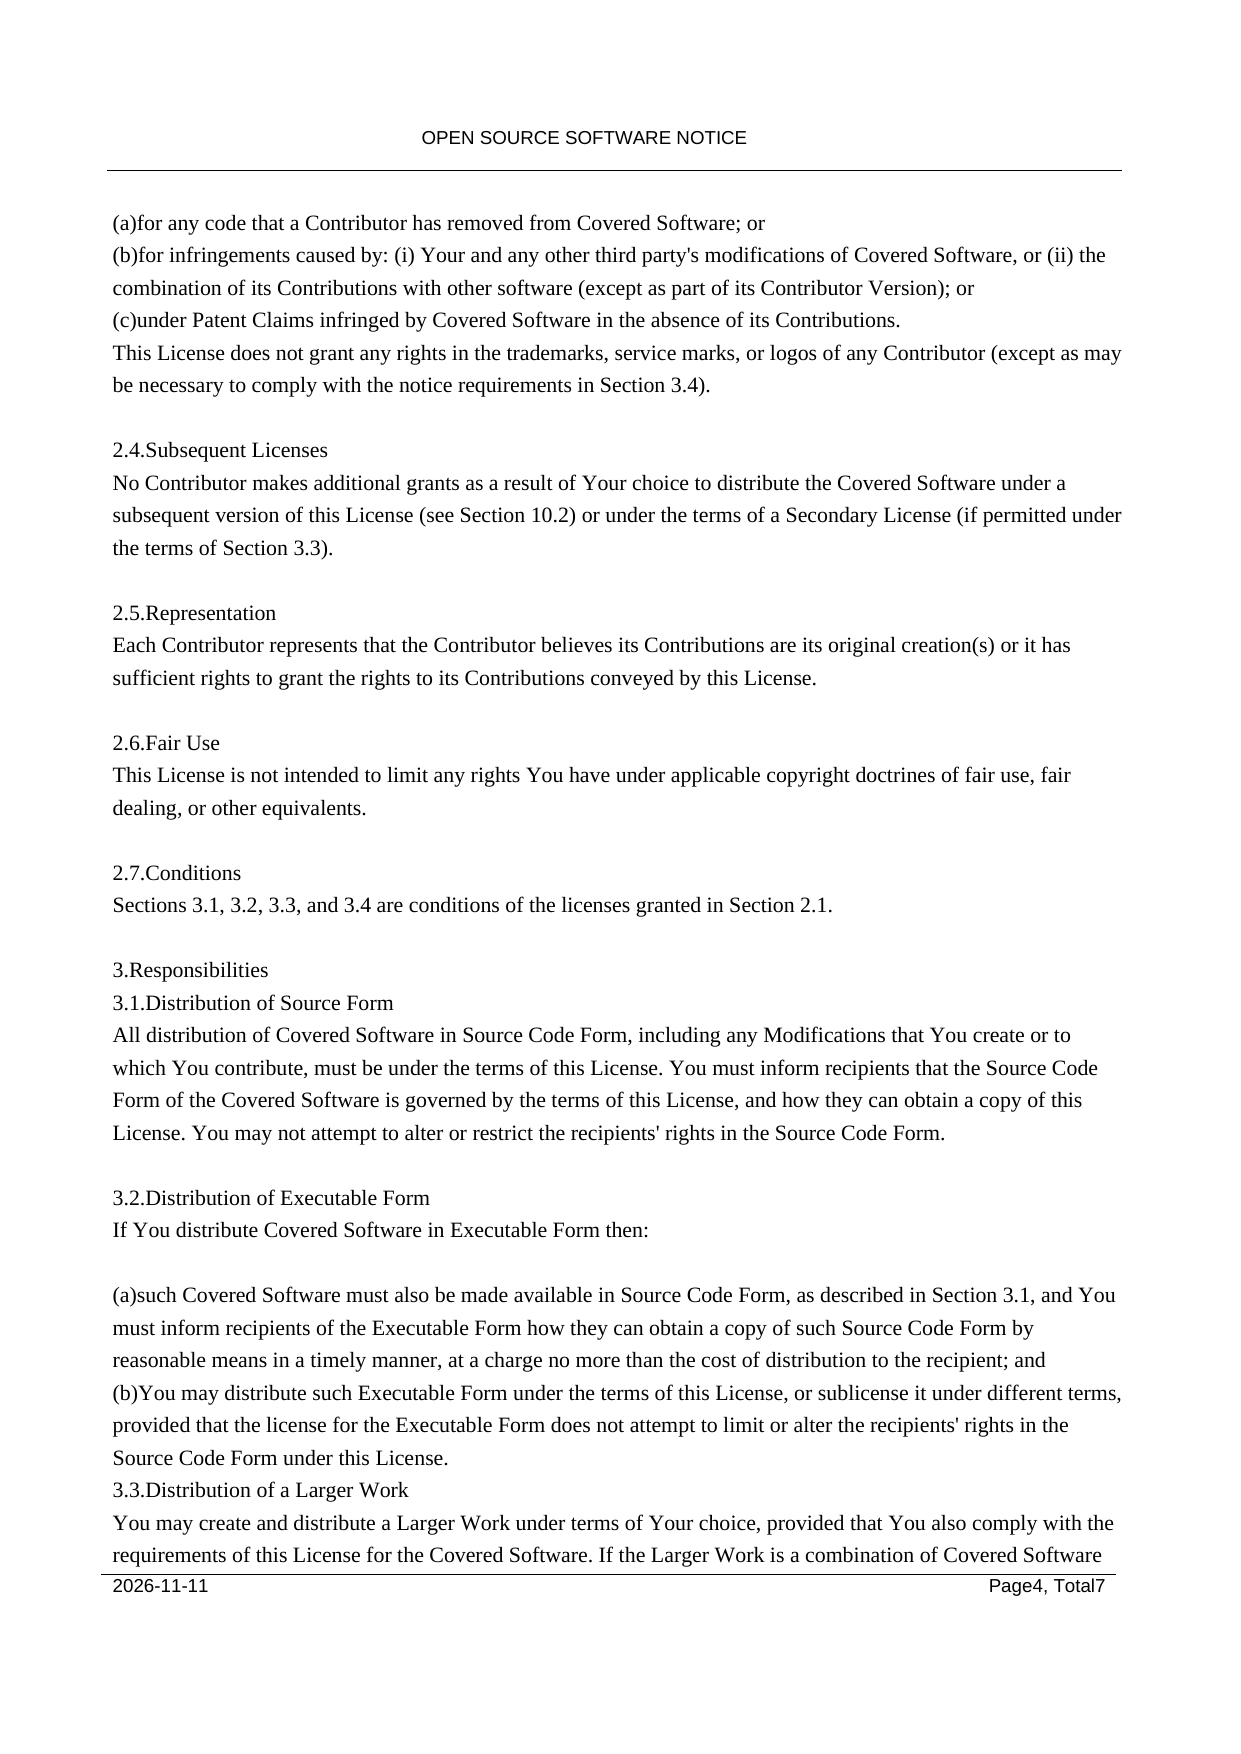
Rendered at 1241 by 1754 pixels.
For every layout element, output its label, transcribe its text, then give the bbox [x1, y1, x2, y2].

text If You distribute Covered Software in Executable Form then: [112, 1214, 1128, 1246]
text 2.4.Subsequent Licenses [112, 434, 1128, 466]
text (c)under Patent Claims infringed by Covered Software in the absence of its Contributions. [112, 304, 1128, 336]
text (a)such Covered Software must also be made available in Source Code Form, as described in Section 3.1, and You must inform recipients of the Executable Form how they can obtain a copy of such Source Code Form by reasonable means in a timely manner, at a charge no more than the cost of distribution to the recipient; and [112, 1279, 1128, 1376]
text No Contributor makes additional grants as a result of Your choice to distribute the Covered Software under a subsequent version of this License (see Section 10.2) or under the terms of a Secondary License (if permitted under the terms of Section 3.3). [112, 466, 1128, 564]
text 3.2.Distribution of Executable Form [112, 1181, 1128, 1214]
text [112, 1506, 1128, 1571]
text 2.7.Conditions [112, 856, 1128, 889]
text 3.3.Distribution of a Larger Work [112, 1474, 1128, 1506]
text Sections 3.1, 3.2, 3.3, and 3.4 are conditions of the licenses granted in Section 2.1. [112, 889, 1128, 921]
text 3.Responsibilities [112, 954, 1128, 986]
text This License does not grant any rights in the trademarks, service marks, or logos of any Contributor (except as may be necessary to comply with the notice requirements in Section 3.4). [112, 336, 1128, 401]
text Each Contributor represents that the Contributor believes its Contributions are its original creation(s) or it has sufficient rights to grant the rights to its Contributions conveyed by this License. [112, 629, 1128, 694]
text (a)for any code that a Contributor has removed from Covered Software; or [112, 206, 1128, 239]
text All distribution of Covered Software in Source Code Form, including any Modifications that You create or to which You contribute, must be under the terms of this License. You must inform recipients that the Source Code Form of the Covered Software is governed by the terms of this License, and how they can obtain a copy of this License. You may not attempt to alter or restrict the recipients' rights in the Source Code Form. [112, 1019, 1128, 1149]
text 2.6.Fair Use [112, 726, 1128, 759]
text (b)for infringements caused by: (i) Your and any other third party's modifications of Covered Software, or (ii) the combination of its Contributions with other software (except as part of its Contributor Version); or [112, 239, 1128, 304]
text 2.5.Representation [112, 596, 1128, 629]
text This License is not intended to limit any rights You have under applicable copyright doctrines of fair use, fair dealing, or other equivalents. [112, 759, 1128, 824]
text (b)You may distribute such Executable Form under the terms of this License, or sublicense it under different terms, provided that the license for the Executable Form does not attempt to limit or alter the recipients' rights in the Source Code Form under this License. [112, 1376, 1128, 1474]
text 3.1.Distribution of Source Form [112, 986, 1128, 1019]
